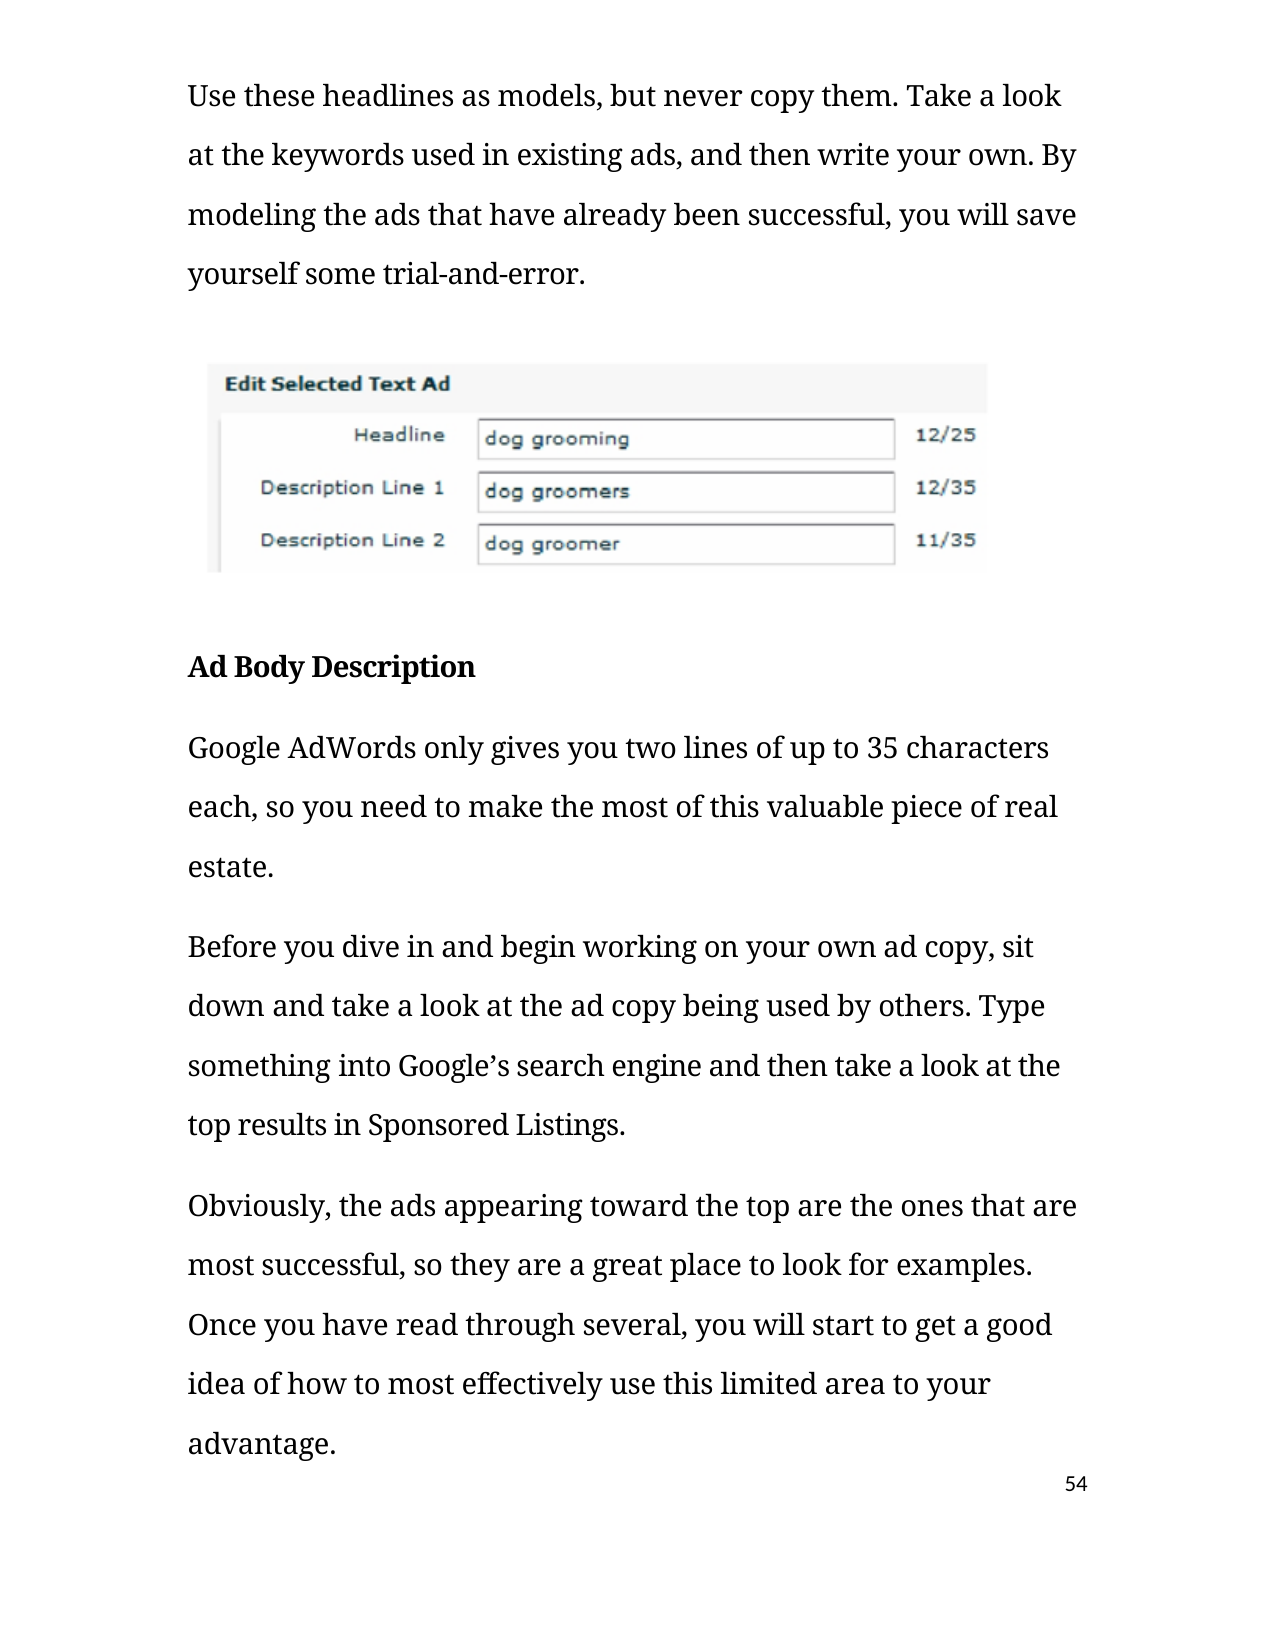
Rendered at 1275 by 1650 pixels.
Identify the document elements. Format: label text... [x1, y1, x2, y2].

text Google AdWords only gives you two lines of up to 35 characters each, so you need to make the most of this valuable piece of real estate. [187, 727, 1087, 886]
text Ad Body Description [187, 647, 1087, 686]
text Before you dive in and begin working on your own ad copy, sit down and take a look at the ad copy being used by others. Type something into Google’s search engine and then take a look at the top results in Sponsored Listings. [187, 926, 1087, 1144]
text Obviously, the ads appearing toward the top are the ones that are most successful, so they are a great place to look for examples. Once you have read through several, you will start to get a good idea of how to most effectively use this limited area to your advantage. [187, 1185, 1087, 1463]
picture [187, 333, 1032, 612]
text Use these headlines as models, but never copy them. Take a look at the keywords used in existing ads, and then write your own. By modeling the ads that have already been successful, you will save yourself some trial-and-error. [187, 75, 1087, 293]
